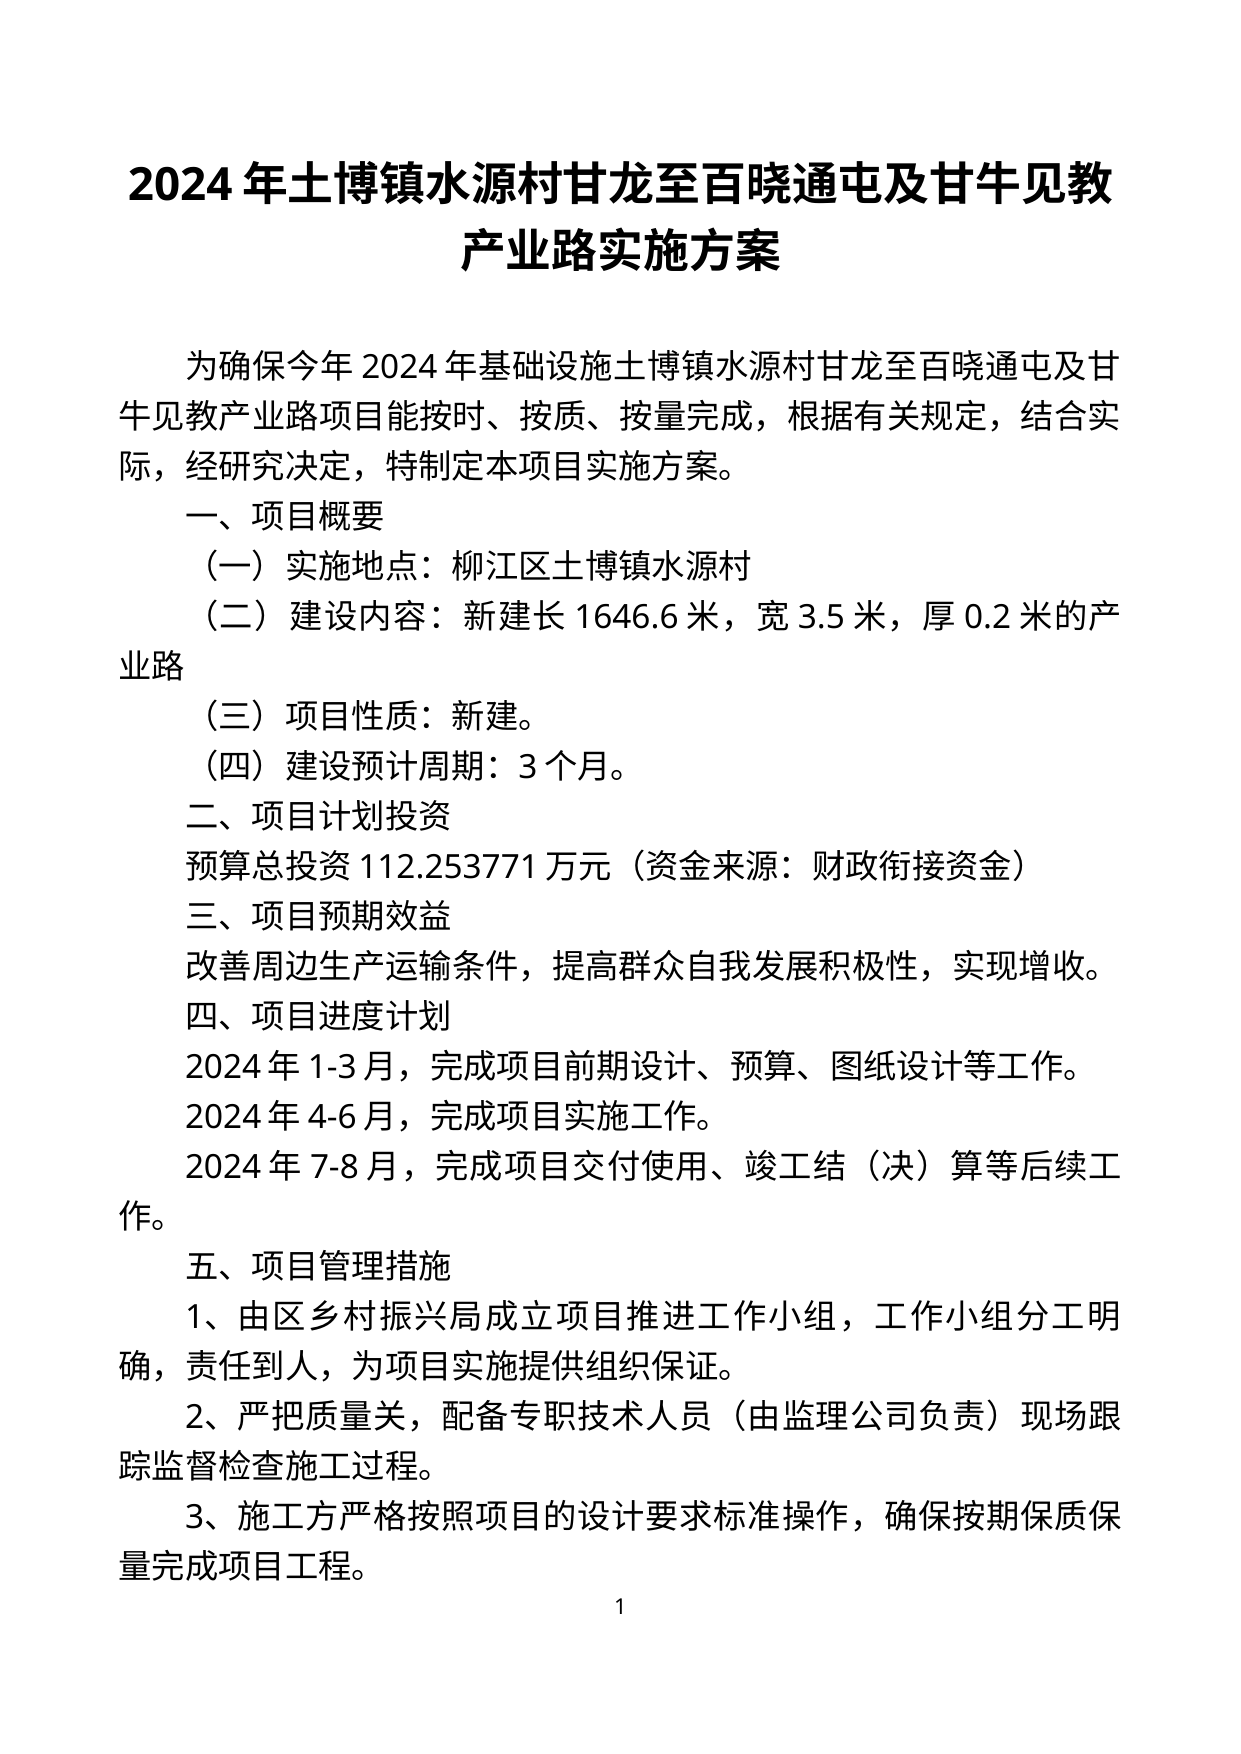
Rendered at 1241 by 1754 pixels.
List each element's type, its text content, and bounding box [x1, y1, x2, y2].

list 项目管理措施 [118, 1239, 1122, 1289]
text （三）项目性质：新建。 [118, 689, 1122, 739]
text 为确保今年2024年基础设施土博镇水源村甘龙至百晓通屯及甘牛见教产业路项目能按时、按质、按量完成，根据有关规定，结合实际，经研究决定，特制定本项目实施方案。 [118, 339, 1122, 489]
text 2024年4-6月，完成项目实施工作。 [118, 1089, 1122, 1139]
text 一、项目概要 [118, 489, 1122, 539]
text （四）建设预计周期：3个月。 [118, 739, 1122, 789]
text 预算总投资112.253771万元（资金来源：财政衔接资金） [118, 839, 1122, 889]
text 二、项目计划投资 [118, 789, 1122, 839]
text 改善周边生产运输条件，提高群众自我发展积极性，实现增收。 [118, 939, 1122, 989]
text 四、项目进度计划 [118, 989, 1122, 1039]
text 2024年1-3月，完成项目前期设计、预算、图纸设计等工作。 [118, 1039, 1122, 1089]
text （一）实施地点：柳江区土博镇水源村 [118, 539, 1122, 589]
list 严把质量关，配备专职技术人员（由监理公司负责）现场跟踪监督检查施工过程。 [118, 1389, 1122, 1489]
list 施工方严格按照项目的设计要求标准操作，确保按期保质保量完成项目工程。 [118, 1489, 1122, 1589]
list 由区乡村振兴局成立项目推进工作小组，工作小组分工明确，责任到人，为项目实施提供组织保证。 [118, 1289, 1122, 1389]
text （二）建设内容：新建长1646.6米，宽3.5米，厚0.2米的产业路 [118, 589, 1122, 689]
text 2024年土博镇水源村甘龙至百晓通屯及甘牛见教产业路实施方案 [118, 148, 1122, 281]
text 三、项目预期效益 [118, 889, 1122, 939]
text 2024年7-8月，完成项目交付使用、竣工结（决）算等后续工作。 [118, 1139, 1122, 1239]
